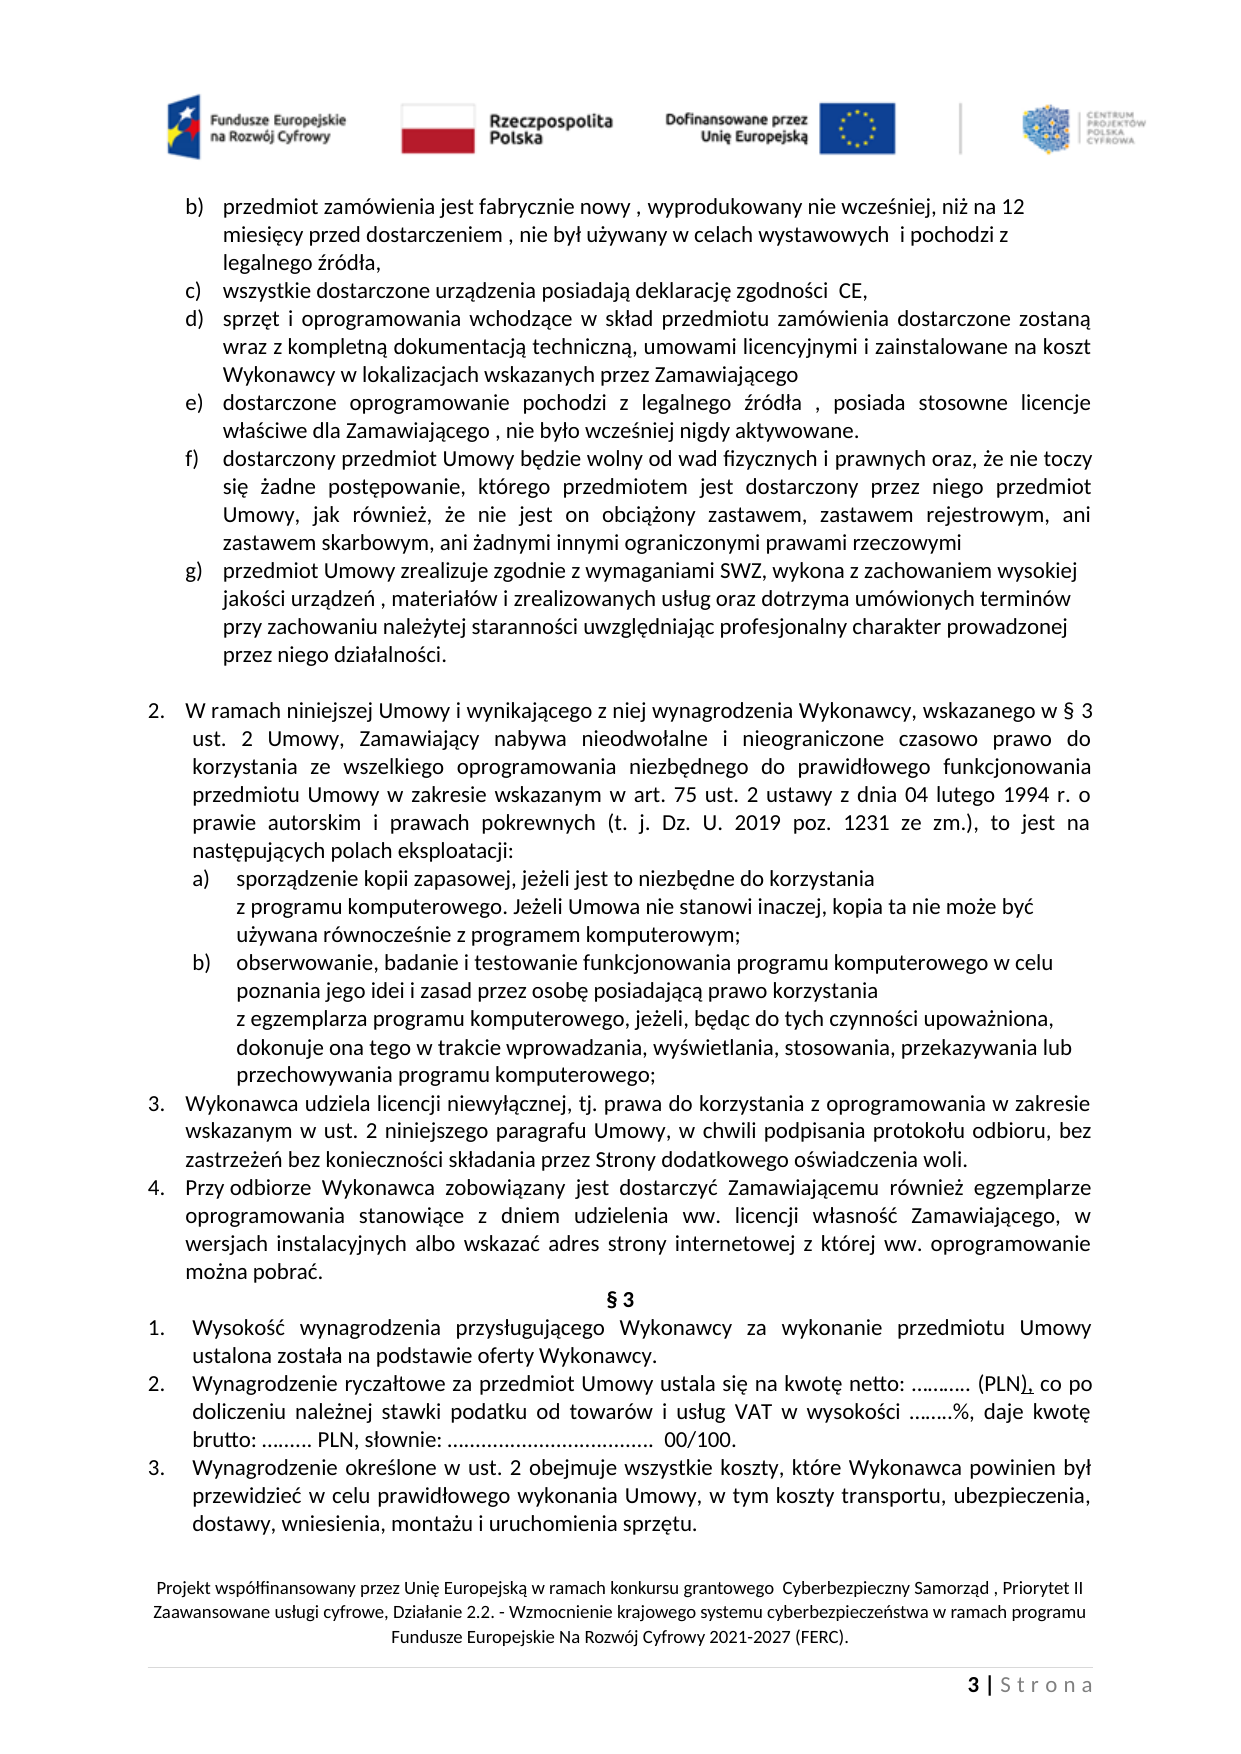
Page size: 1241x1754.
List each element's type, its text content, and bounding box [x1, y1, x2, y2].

list przedmiot Umowy zrealizuje zgodnie z wymaganiami SWZ, wykona z zachowaniem wysokiej jakości urządzeń , materiałów i zrealizowanych usług oraz dotrzyma umówionych terminów przy zachowaniu należytej staranności uwzględniając profesjonalny charakter prowadzonej przez niego działalności. [185, 556, 1093, 668]
list dostarczony przedmiot Umowy będzie wolny od wad fizycznych i prawnych oraz, że nie toczy się żadne postępowanie, którego przedmiotem jest dostarczony przez niego przedmiot Umowy, jak również, że nie jest on obciążony zastawem, zastawem rejestrowym, ani zastawem skarbowym, ani żadnymi innymi ograniczonymi prawami rzeczowymi [185, 444, 1093, 556]
list obserwowanie, badanie i testowanie funkcjonowania programu komputerowego w celu poznania jego idei i zasad przez osobę posiadającą prawo korzystania z egzemplarza programu komputerowego, jeżeli, będąc do tych czynności upoważniona, dokonuje ona tego w trakcie wprowadzania, wyświetlania, stosowania, przekazywania lub przechowywania programu komputerowego; [192, 948, 1093, 1089]
list Wynagrodzenie określone w ust. 2 obejmuje wszystkie koszty, które Wykonawca powinien był przewidzieć w celu prawidłowego wykonania Umowy, w tym koszty transportu, ubezpieczenia, dostawy, wniesienia, montażu i uruchomienia sprzętu. [148, 1453, 1093, 1537]
list Wykonawca udziela licencji niewyłącznej, tj. prawa do korzystania z oprogramowania w zakresie wskazanym w ust. 2 niniejszego paragrafu Umowy, w chwili podpisania protokołu odbioru, bez zastrzeżeń bez konieczności składania przez Strony dodatkowego oświadczenia woli. [148, 1089, 1093, 1173]
list Wysokość wynagrodzenia przysługującego Wykonawcy za wykonanie przedmiotu Umowy ustalona została na podstawie oferty Wykonawcy. [148, 1313, 1093, 1369]
list przedmiot zamówienia jest fabrycznie nowy , wyprodukowany nie wcześniej, niż na 12 miesięcy przed dostarczeniem , nie był używany w celach wystawowych i pochodzi z legalnego źródła, [185, 192, 1093, 276]
list Wynagrodzenie ryczałtowe za przedmiot Umowy ustala się na kwotę netto: ……….. (PLN), co po doliczeniu należnej stawki podatku od towarów i usług VAT w wysokości ……..%, daje kwotę brutto: …...... PLN, słownie: …................................. 00/100. [148, 1369, 1093, 1453]
list dostarczone oprogramowanie pochodzi z legalnego źródła , posiada stosowne licencje właściwe dla Zamawiającego , nie było wcześniej nigdy aktywowane. [185, 388, 1093, 444]
list wszystkie dostarczone urządzenia posiadają deklarację zgodności CE, [185, 276, 1093, 304]
list W ramach niniejszej Umowy i wynikającego z niej wynagrodzenia Wykonawcy, wskazanego w § 3 ust. 2 Umowy, Zamawiający nabywa nieodwołalne i nieograniczone czasowo prawo do korzystania ze wszelkiego oprogramowania niezbędnego do prawidłowego funkcjonowania przedmiotu Umowy w zakresie wskazanym w art. 75 ust. 2 ustawy z dnia 04 lutego 1994 r. o prawie autorskim i prawach pokrewnych (t. j. Dz. U. 2019 poz. 1231 ze zm.), to jest na następujących polach eksploatacji: [148, 696, 1093, 864]
picture [147, 73, 1178, 181]
list Przy odbiorze Wykonawca zobowiązany jest dostarczyć Zamawiającemu również egzemplarze oprogramowania stanowiące z dniem udzielenia ww. licencji własność Zamawiającego, w wersjach instalacyjnych albo wskazać adres strony internetowej z której ww. oprogramowanie można pobrać. [148, 1173, 1093, 1285]
list sprzęt i oprogramowania wchodzące w skład przedmiotu zamówienia dostarczone zostaną wraz z kompletną dokumentacją techniczną, umowami licencyjnymi i zainstalowane na koszt Wykonawcy w lokalizacjach wskazanych przez Zamawiającego [185, 304, 1093, 388]
list sporządzenie kopii zapasowej, jeżeli jest to niezbędne do korzystania z programu komputerowego. Jeżeli Umowa nie stanowi inaczej, kopia ta nie może być używana równocześnie z programem komputerowym; [192, 864, 1093, 948]
text § 3 [148, 1285, 1093, 1313]
